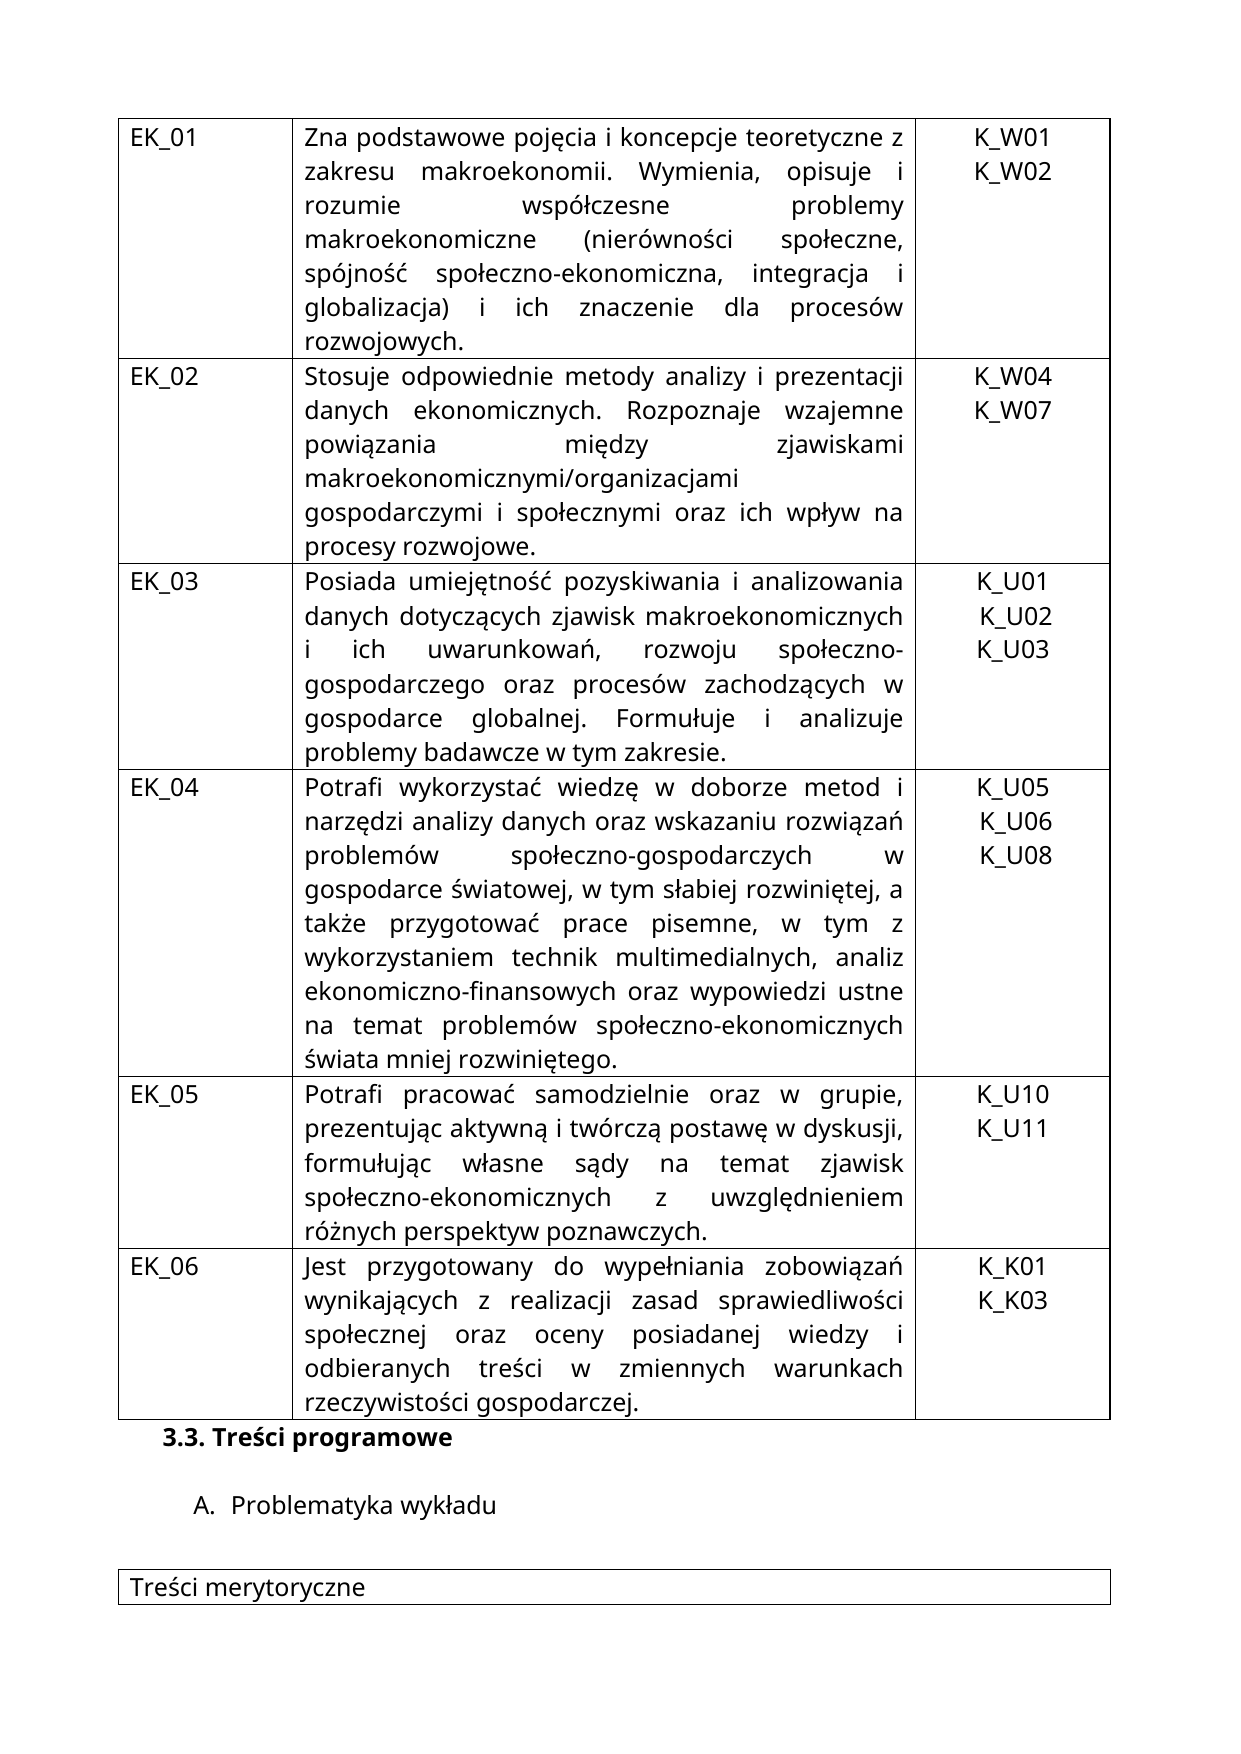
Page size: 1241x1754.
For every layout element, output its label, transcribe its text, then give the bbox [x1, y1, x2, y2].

table_cell Potrafi wykorzystać wiedzę w doborze metod i narzędzi analizy danych oraz wskazaniu rozwiązań problemów społeczno-gospodarczych w gospodarce światowej, w tym słabiej rozwiniętej, a także przygotować prace pisemne, w tym z wykorzystaniem technik multimedialnych, analiz ekonomiczno-finansowych oraz wypowiedzi ustne na temat problemów społeczno-ekonomicznych świata mniej rozwiniętego. [293, 770, 915, 1076]
table_cell K_U01 K_U02 K_U03 [916, 564, 1109, 768]
table_cell EK_02 [119, 359, 292, 563]
table_cell K_W01 K_W02 [916, 119, 1109, 358]
table_cell K_U10 K_U11 [916, 1077, 1109, 1247]
table_cell K_K01 K_K03 [916, 1249, 1109, 1419]
table_cell K_U05 K_U06 K_U08 [916, 770, 1109, 1076]
table_cell EK_04 [119, 770, 292, 1076]
table_header Treści merytoryczne [119, 1570, 1110, 1604]
table_cell Potrafi pracować samodzielnie oraz w grupie, prezentując aktywną i twórczą postawę w dyskusji, formułując własne sądy na temat zjawisk społeczno-ekonomicznych z uwzględnieniem różnych perspektyw poznawczych. [293, 1077, 915, 1247]
list 3.3. Treści programowe [162, 1420, 1122, 1454]
table_cell Stosuje odpowiednie metody analizy i prezentacji danych ekonomicznych. Rozpoznaje wzajemne powiązania między zjawiskami makroekonomicznymi/organizacjami gospodarczymi i społecznymi oraz ich wpływ na procesy rozwojowe. [293, 359, 915, 563]
table_cell Zna podstawowe pojęcia i koncepcje teoretyczne z zakresu makroekonomii. Wymienia, opisuje i rozumie współczesne problemy makroekonomiczne (nierówności społeczne, spójność społeczno-ekonomiczna, integracja i globalizacja) i ich znaczenie dla procesów rozwojowych. [293, 119, 915, 358]
table_cell EK_03 [119, 564, 292, 768]
table_cell EK_06 [119, 1249, 292, 1419]
table_cell EK_01 [119, 119, 292, 358]
table_cell K_W04 K_W07 [916, 359, 1109, 563]
table_cell Posiada umiejętność pozyskiwania i analizowania danych dotyczących zjawisk makroekonomicznych i ich uwarunkowań, rozwoju społeczno-gospodarczego oraz procesów zachodzących w gospodarce globalnej. Formułuje i analizuje problemy badawcze w tym zakresie. [293, 564, 915, 768]
table_cell EK_05 [119, 1077, 292, 1247]
list Problematyka wykładu [193, 1488, 1122, 1522]
table_cell Jest przygotowany do wypełniania zobowiązań wynikających z realizacji zasad sprawiedliwości społecznej oraz oceny posiadanej wiedzy i odbieranych treści w zmiennych warunkach rzeczywistości gospodarczej. [293, 1249, 915, 1419]
